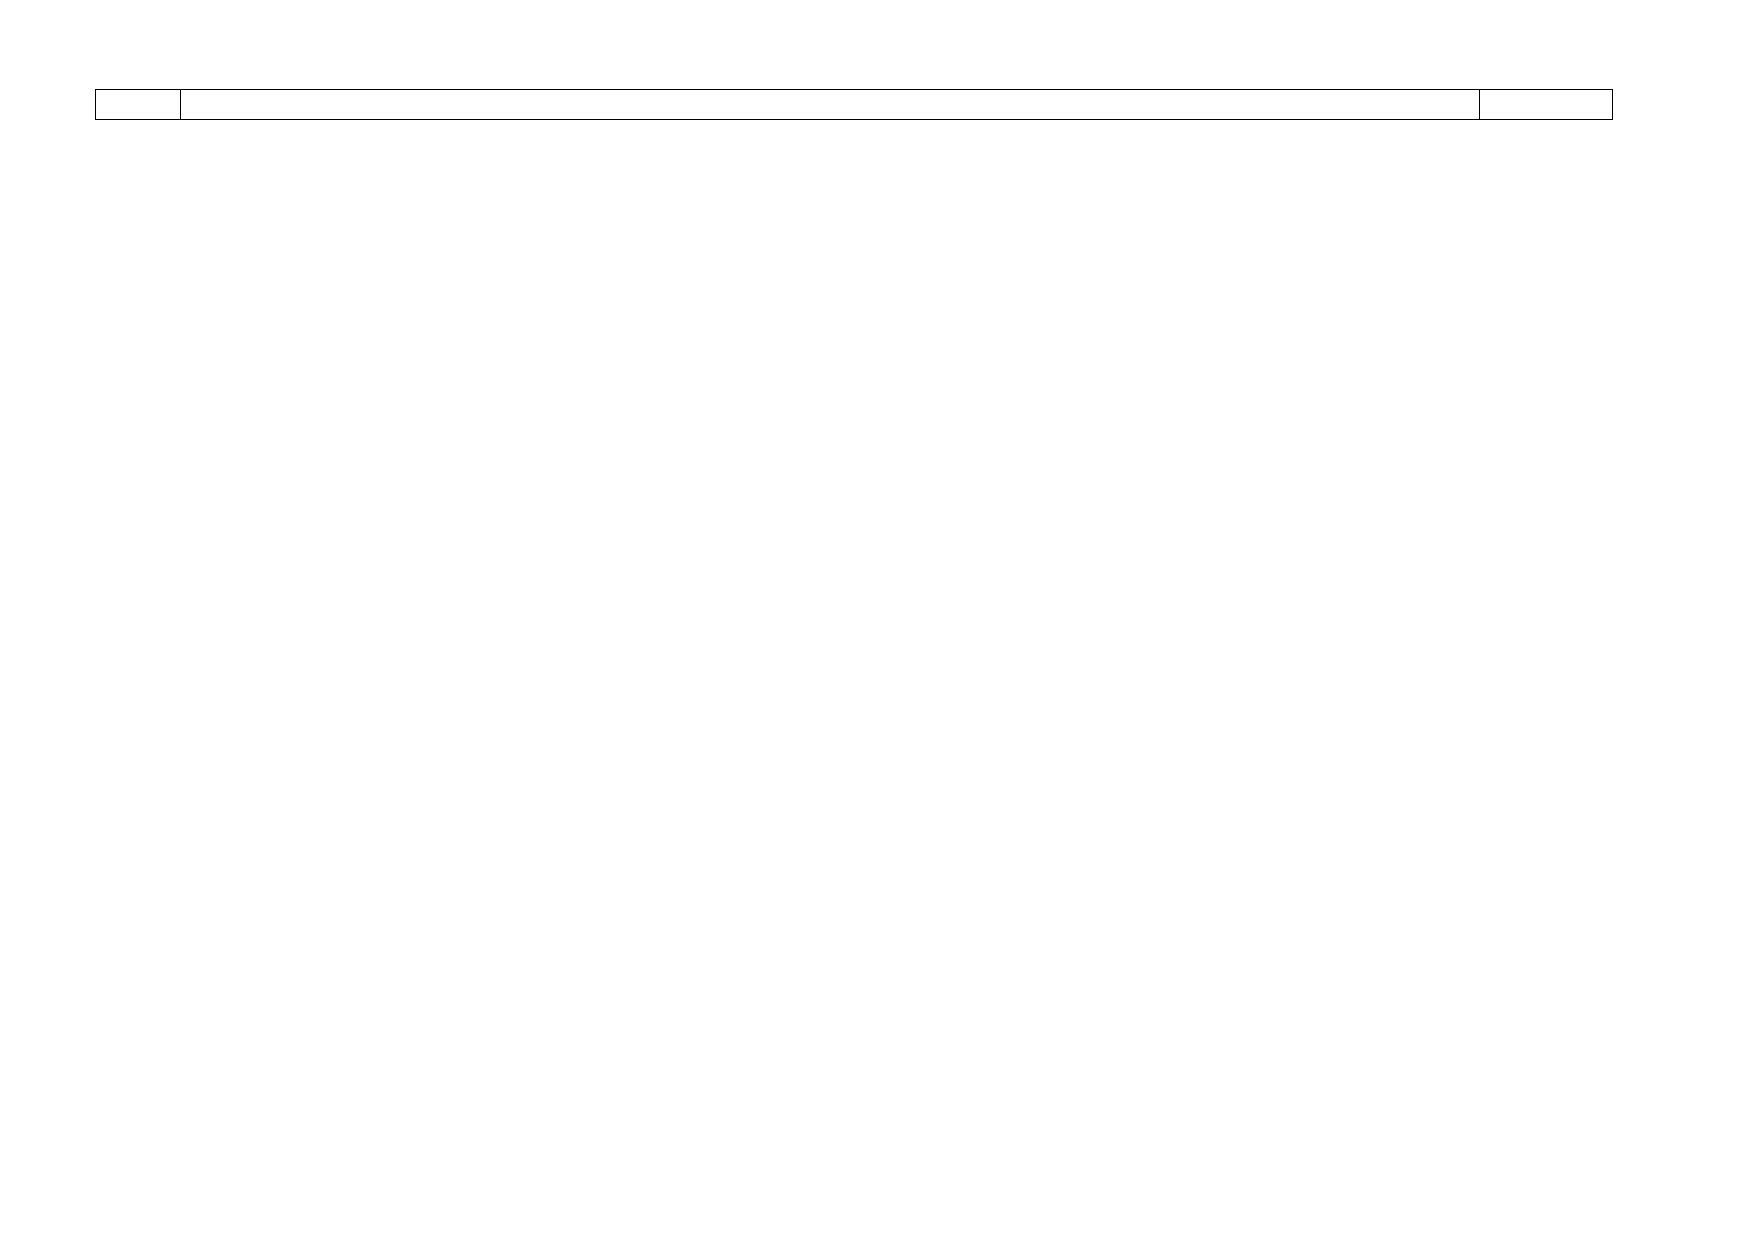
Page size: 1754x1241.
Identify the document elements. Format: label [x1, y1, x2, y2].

table_cell [1480, 90, 1612, 118]
table_cell [181, 90, 1479, 118]
table_cell [96, 90, 180, 118]
